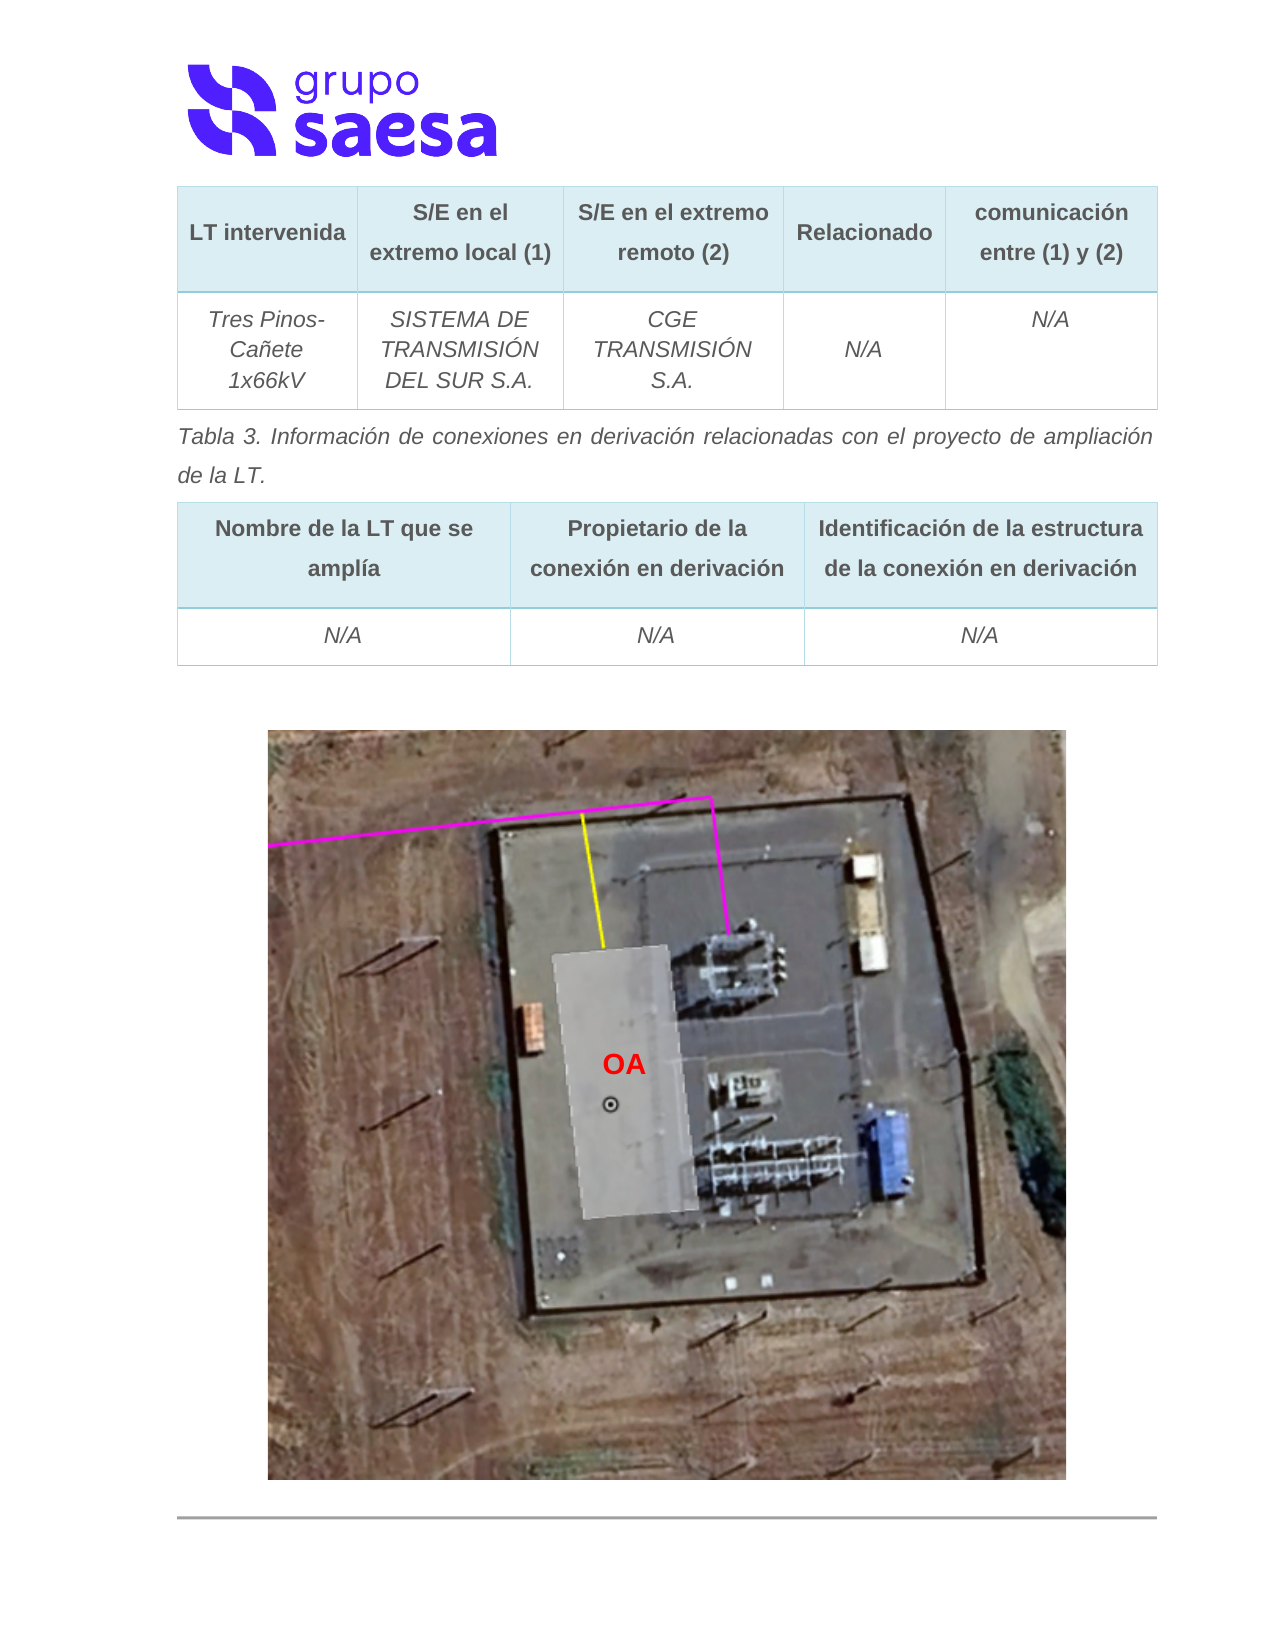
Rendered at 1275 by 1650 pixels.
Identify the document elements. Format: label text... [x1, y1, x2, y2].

table_header Identificación de la estructura de la conexión en derivación [805, 503, 1157, 607]
table_cell N/A [805, 609, 1157, 665]
text Tabla 3. Información de conexiones en derivación relacionadas con el proyecto de ampliación de la LT. [177, 423, 1157, 489]
table_header Propietario de la conexión en derivación [511, 503, 804, 607]
table_cell SISTEMA DE TRANSMISIÓN DEL SUR S.A. [358, 293, 563, 409]
table_header Nombre de la LT que se amplía [178, 503, 510, 607]
table_cell N/A [946, 293, 1157, 409]
table_cell CGE TRANSMISIÓN S.A. [564, 293, 783, 409]
table_header Propietario de la S/E en el extremo remoto (2) [564, 187, 783, 291]
table_header Propietario de la S/E en el extremo local (1) [358, 187, 563, 291]
picture [177, 56, 506, 160]
table_cell Tres Pinos-Cañete 1x66kV [178, 293, 357, 409]
table_header Equipo Relacionado [784, 187, 945, 291]
table_cell N/A [178, 609, 510, 665]
table_header Medio de comunicación entre (1) y (2) [946, 187, 1157, 291]
table_cell N/A [784, 293, 945, 409]
table_header Nombre de la LT intervenida [178, 187, 357, 291]
table_cell N/A [511, 609, 804, 665]
picture [267, 730, 1067, 1480]
